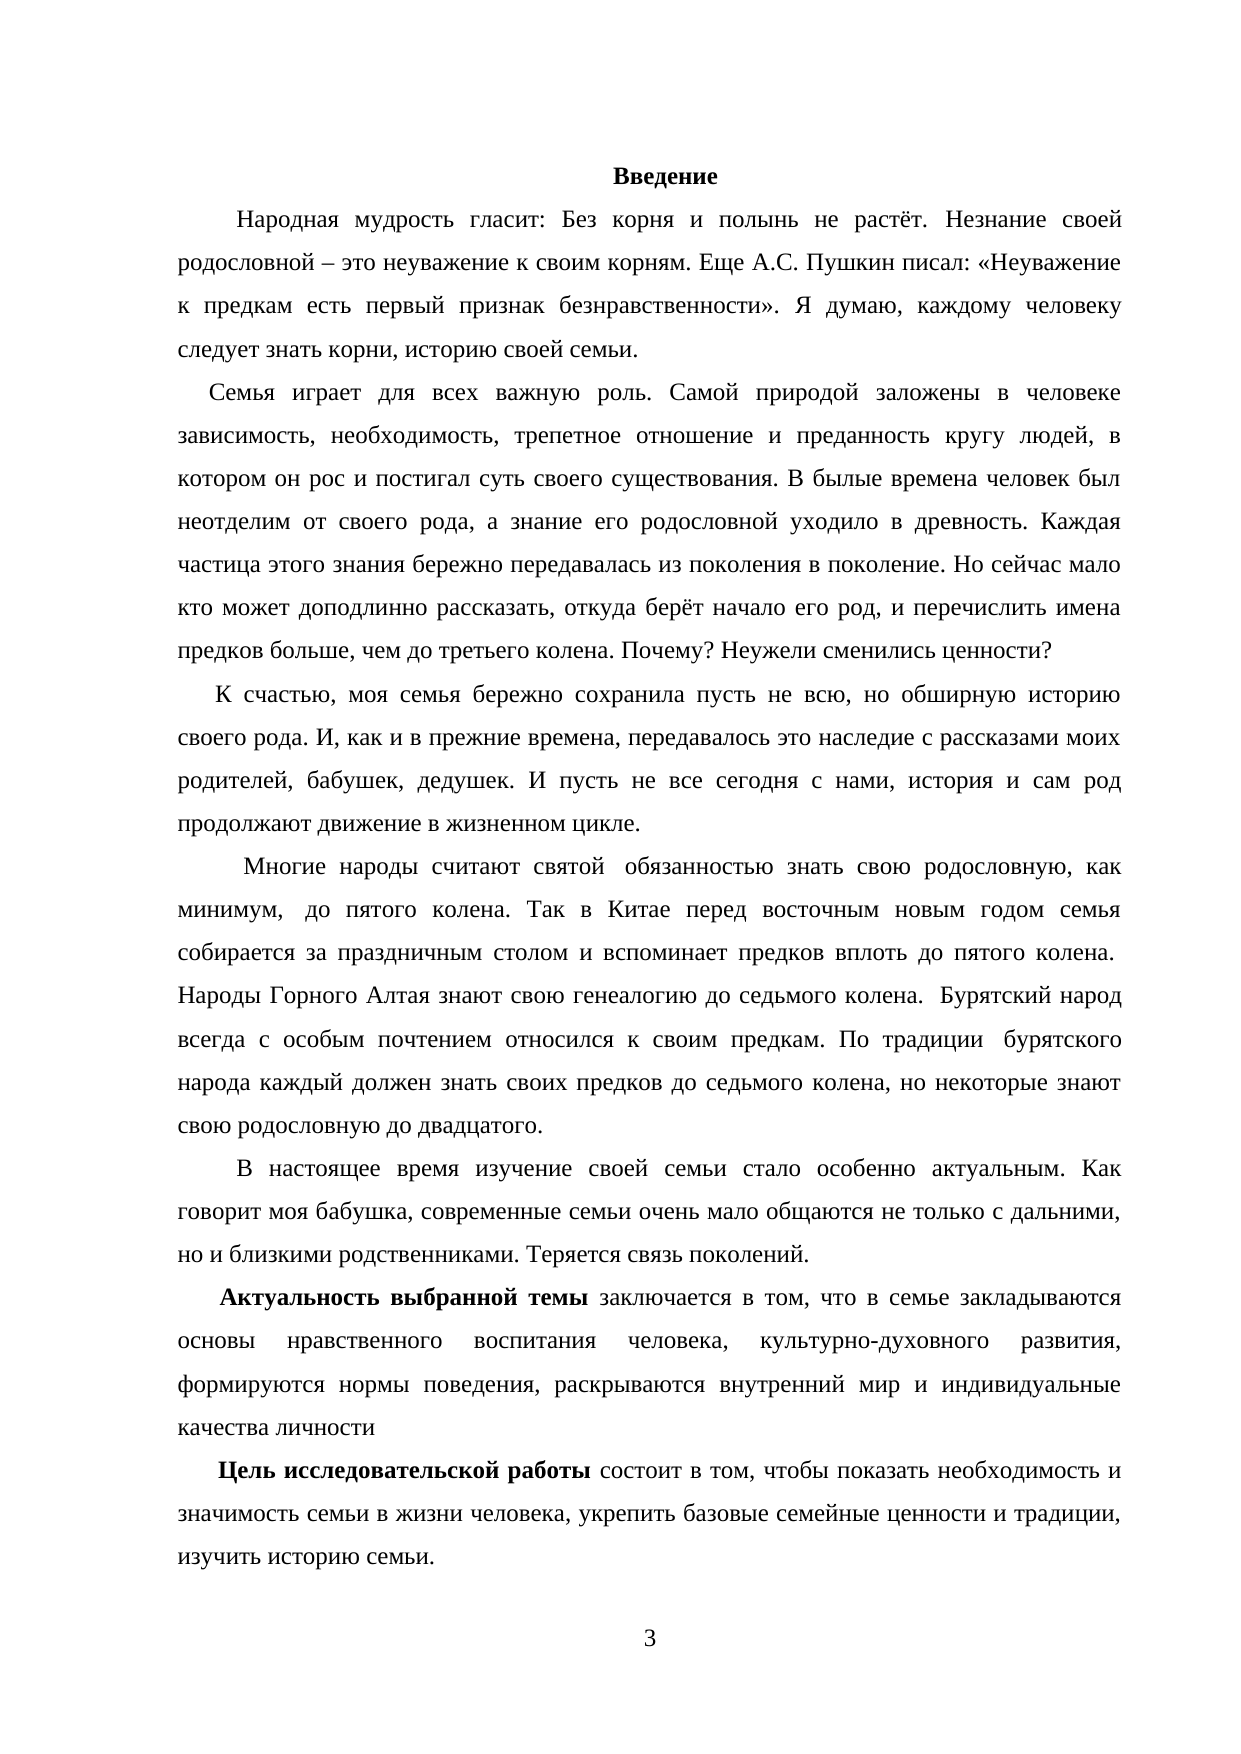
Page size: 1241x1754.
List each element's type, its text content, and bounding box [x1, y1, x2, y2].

text Актуальность выбранной темы заключается в том, что в семье закладываются основы нравственного воспитания человека, культурно-духовного развития, формируются нормы поведения, раскрываются внутренний мир и индивидуальные качества личности [177, 1282, 1122, 1441]
text Семья играет для всех важную роль. Самой природой заложены в человеке зависимость, необходимость, трепетное отношение и преданность кругу людей, в котором он рос и постигал суть своего существования. В былые времена человек был неотделим от своего рода, а знание его родословной уходило в древность. Каждая частица этого знания бережно передавалась из поколения в поколение. Но сейчас мало кто может доподлинно рассказать, откуда берёт начало его род, и перечислить имена предков больше, чем до третьего колена. Почему? Неужели сменились ценности? [177, 377, 1122, 664]
text Многие народы считают святой обязанностью знать свою родословную, как минимум, до пятого колена. Так в Китае перед восточным новым годом семья собирается за праздничным столом и вспоминает предков вплоть до пятого колена. Народы Горного Алтая знают свою генеалогию до седьмого колена. Бурятский народ всегда с особым почтением относился к своим предкам. По традиции бурятского народа каждый должен знать своих предков до седьмого колена, но некоторые знают свою родословную до двадцатого. [177, 851, 1122, 1139]
text В настоящее время изучение своей семьи стало особенно актуальным. Как говорит моя бабушка, современные семьи очень мало общаются не только с дальними, но и близкими родственниками. Теряется связь поколений. [177, 1153, 1122, 1268]
text К счастью, моя семья бережно сохранила пусть не всю, но обширную историю своего рода. И, как и в прежние времена, передавалось это наследие с рассказами моих родителей, бабушек, дедушек. И пусть не все сегодня с нами, история и сам род продолжают движение в жизненном цикле. [177, 679, 1122, 837]
text Цель исследовательской работы состоит в том, чтобы показать необходимость и значимость семьи в жизни человека, укрепить базовые семейные ценности и традиции, изучить историю семьи. [177, 1455, 1122, 1570]
text Народная мудрость гласит: Без корня и полынь не растёт. Незнание своей родословной – это неуважение к своим корням. Еще А.С. Пушкин писал: «Неуважение к предкам есть первый признак безнравственности». Я думаю, каждому человеку следует знать корни, историю своей семьи. [177, 204, 1122, 362]
text Введение [177, 161, 1122, 190]
